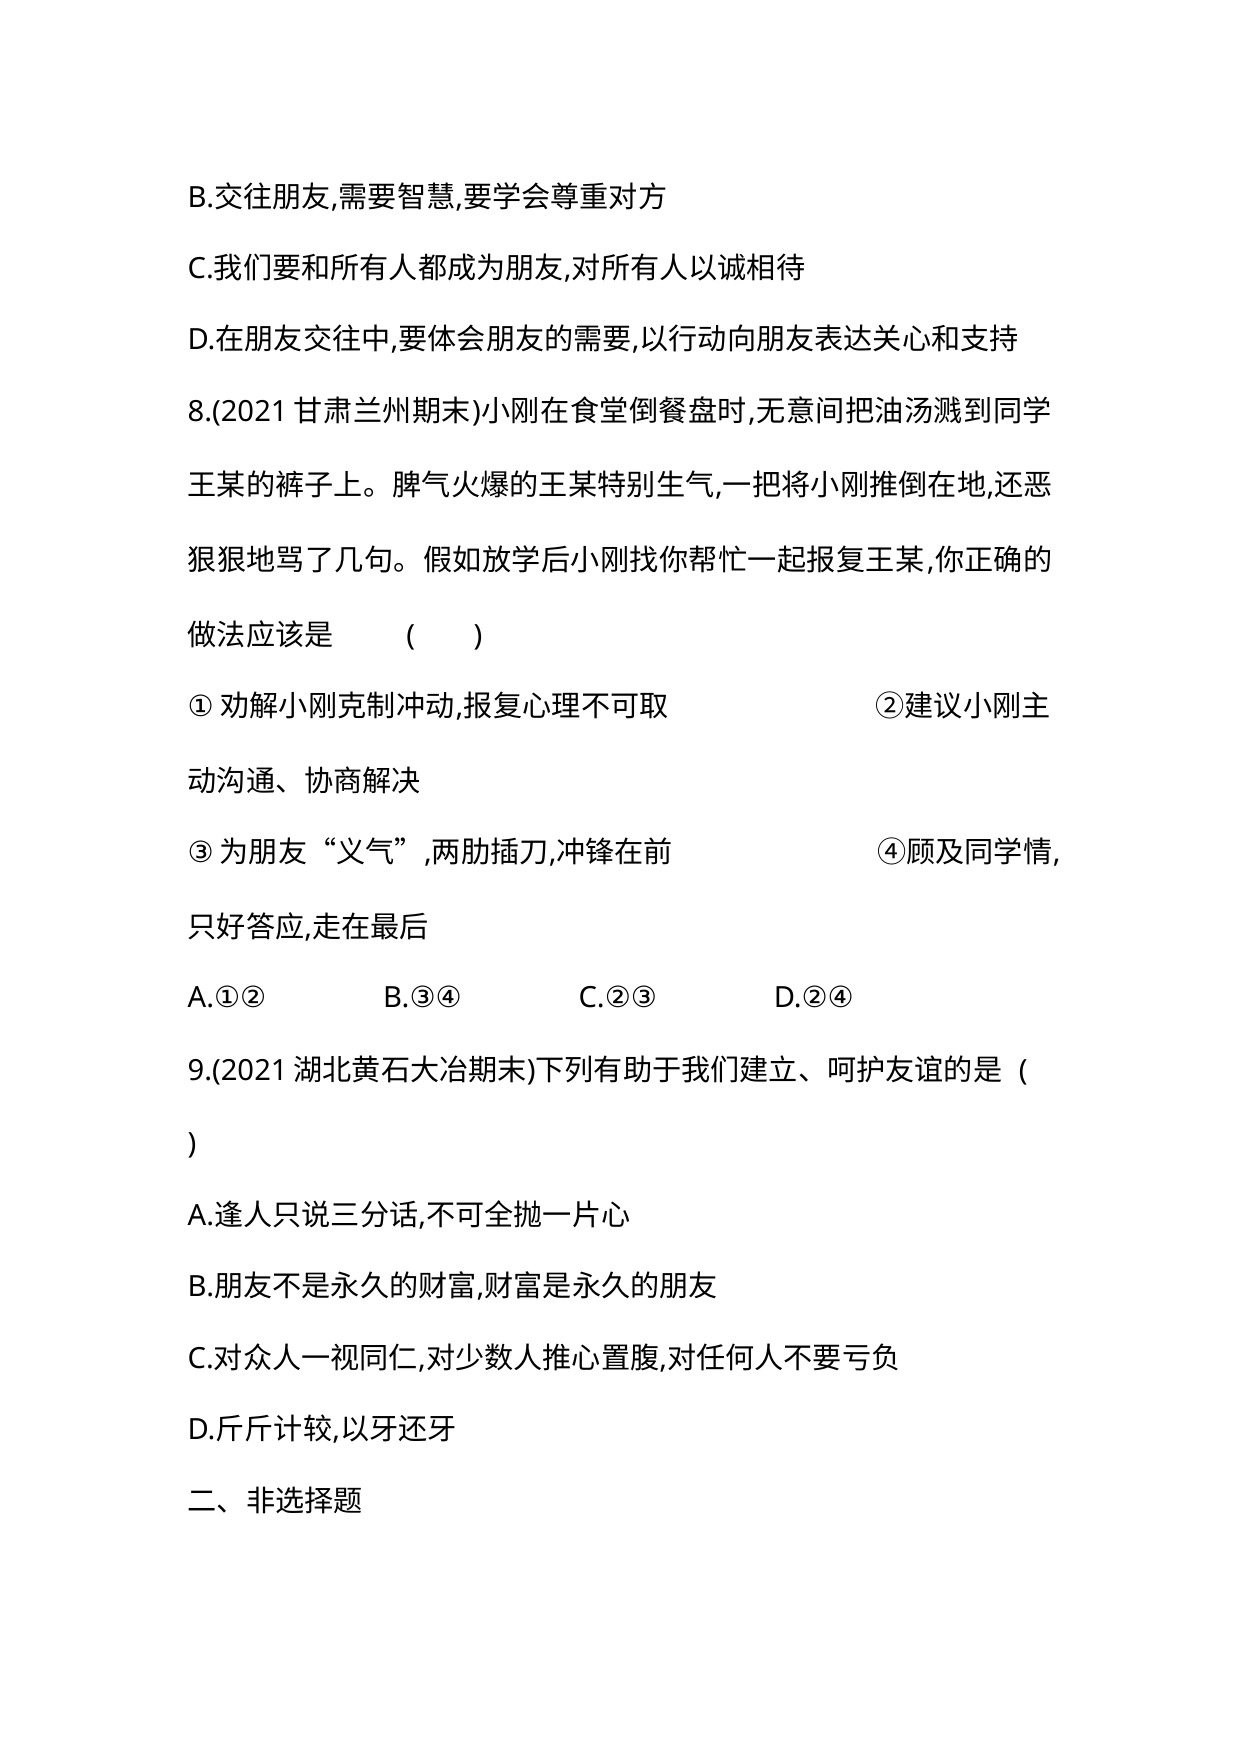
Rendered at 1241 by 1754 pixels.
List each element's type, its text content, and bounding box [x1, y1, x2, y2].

text 9.(2021湖北黄石大冶期末)下列有助于我们建立、呵护友谊的是 ( ) [187, 1035, 1053, 1174]
text C.我们要和所有人都成为朋友,对所有人以诚相待 [187, 233, 1053, 298]
text 8.(2021甘肃兰州期末)小刚在食堂倒餐盘时,无意间把油汤溅到同学王某的裤子上。脾气火爆的王某特别生气,一把将小刚推倒在地,还恶狠狠地骂了几句。假如放学后小刚找你帮忙一起报复王某,你正确的做法应该是 ( ) [187, 376, 1053, 665]
text A.①② B.③④ C.②③ D.②④ [187, 963, 1053, 1028]
text B.朋友不是永久的财富,财富是永久的朋友 [187, 1252, 1053, 1317]
text ③为朋友“义气”,两肋插刀,冲锋在前 ④顾及同学情,只好答应,走在最后 [187, 817, 1053, 957]
text D.在朋友交往中,要体会朋友的需要,以行动向朋友表达关心和支持 [187, 305, 1053, 370]
text A.逢人只说三分话,不可全抛一片心 [187, 1180, 1053, 1245]
text C.对众人一视同仁,对少数人推心置腹,对任何人不要亏负 [187, 1323, 1053, 1388]
text D.斤斤计较,以牙还牙 [187, 1394, 1053, 1459]
text 二、非选择题 [187, 1466, 1053, 1531]
text ①劝解小刚克制冲动,报复心理不可取 ②建议小刚主动沟通、协商解决 [187, 671, 1053, 811]
text B.交往朋友,需要智慧,要学会尊重对方 [187, 162, 1053, 227]
